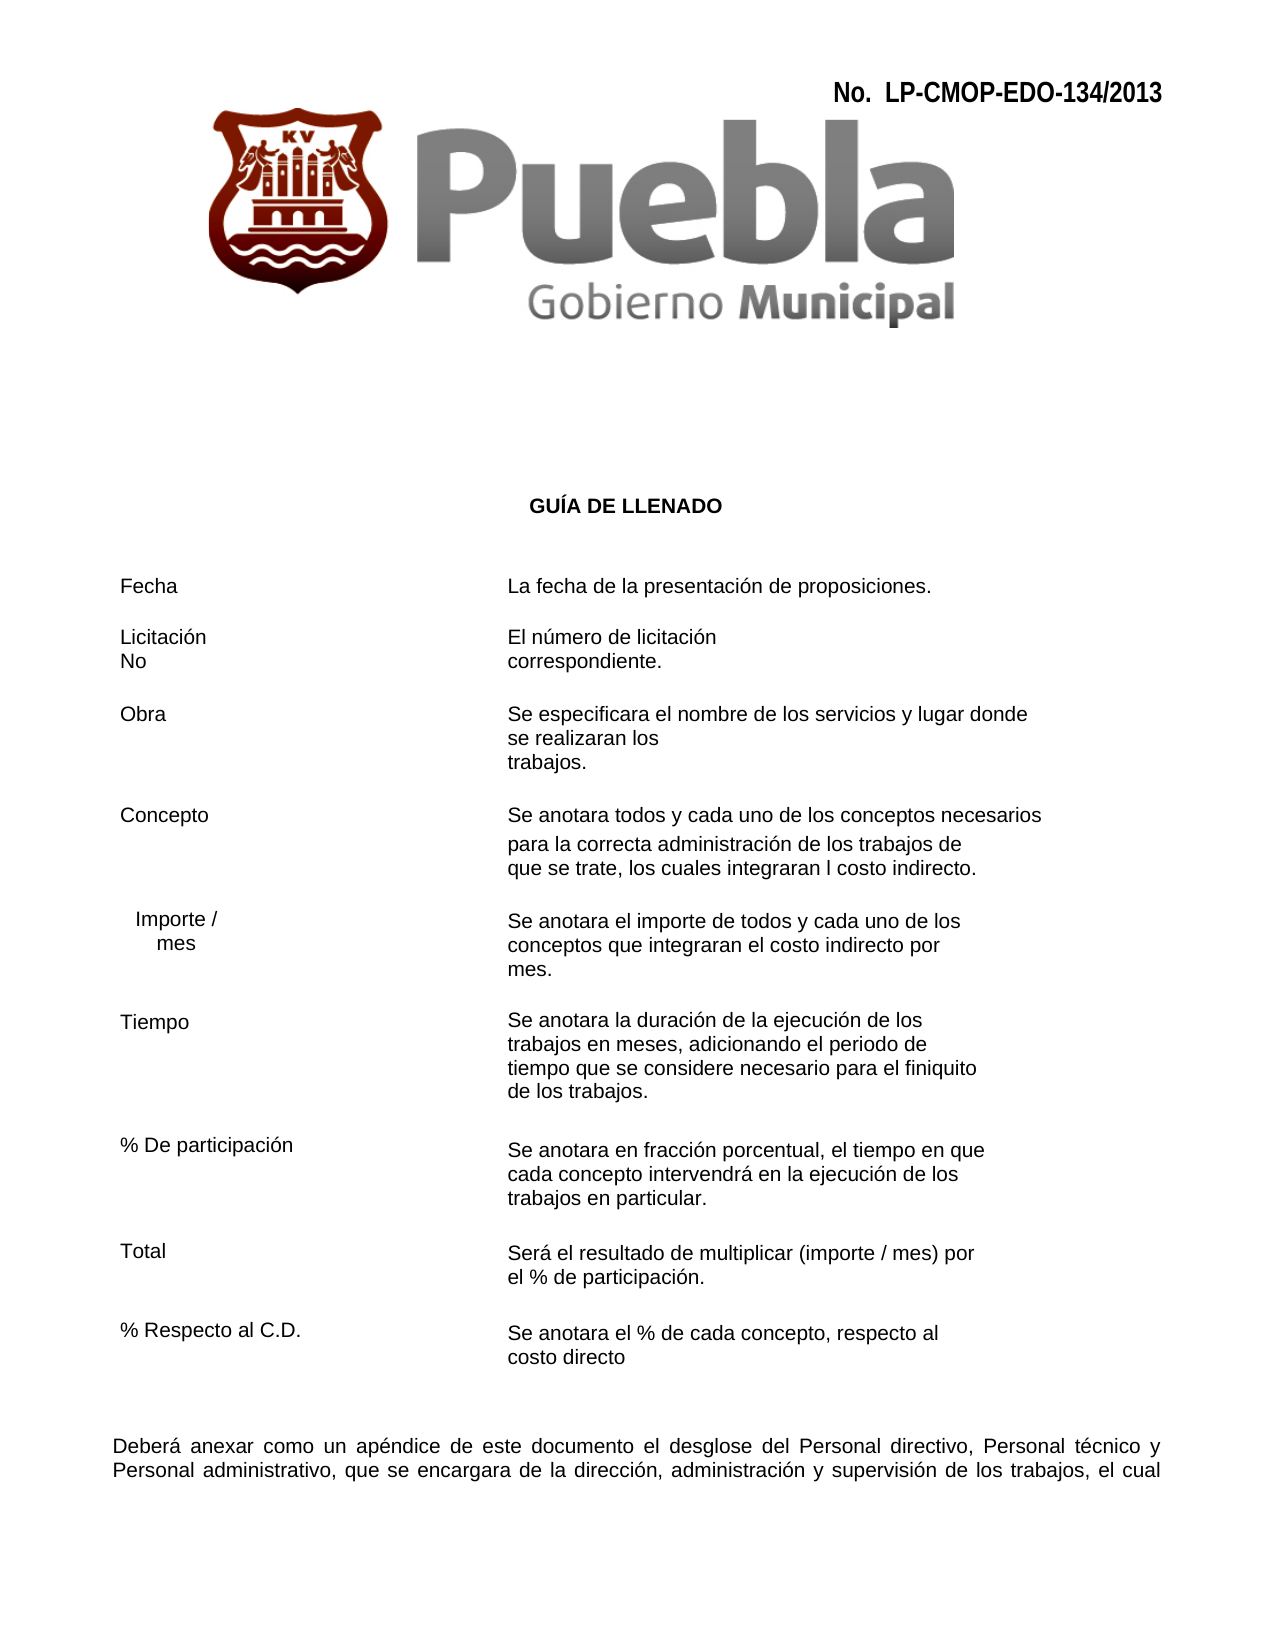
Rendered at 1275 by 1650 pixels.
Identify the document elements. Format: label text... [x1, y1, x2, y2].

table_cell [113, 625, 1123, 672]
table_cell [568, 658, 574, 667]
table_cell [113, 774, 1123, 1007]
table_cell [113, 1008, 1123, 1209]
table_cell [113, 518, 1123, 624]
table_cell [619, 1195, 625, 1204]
picture [208, 108, 954, 328]
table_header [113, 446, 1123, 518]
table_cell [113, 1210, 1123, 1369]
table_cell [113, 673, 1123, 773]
